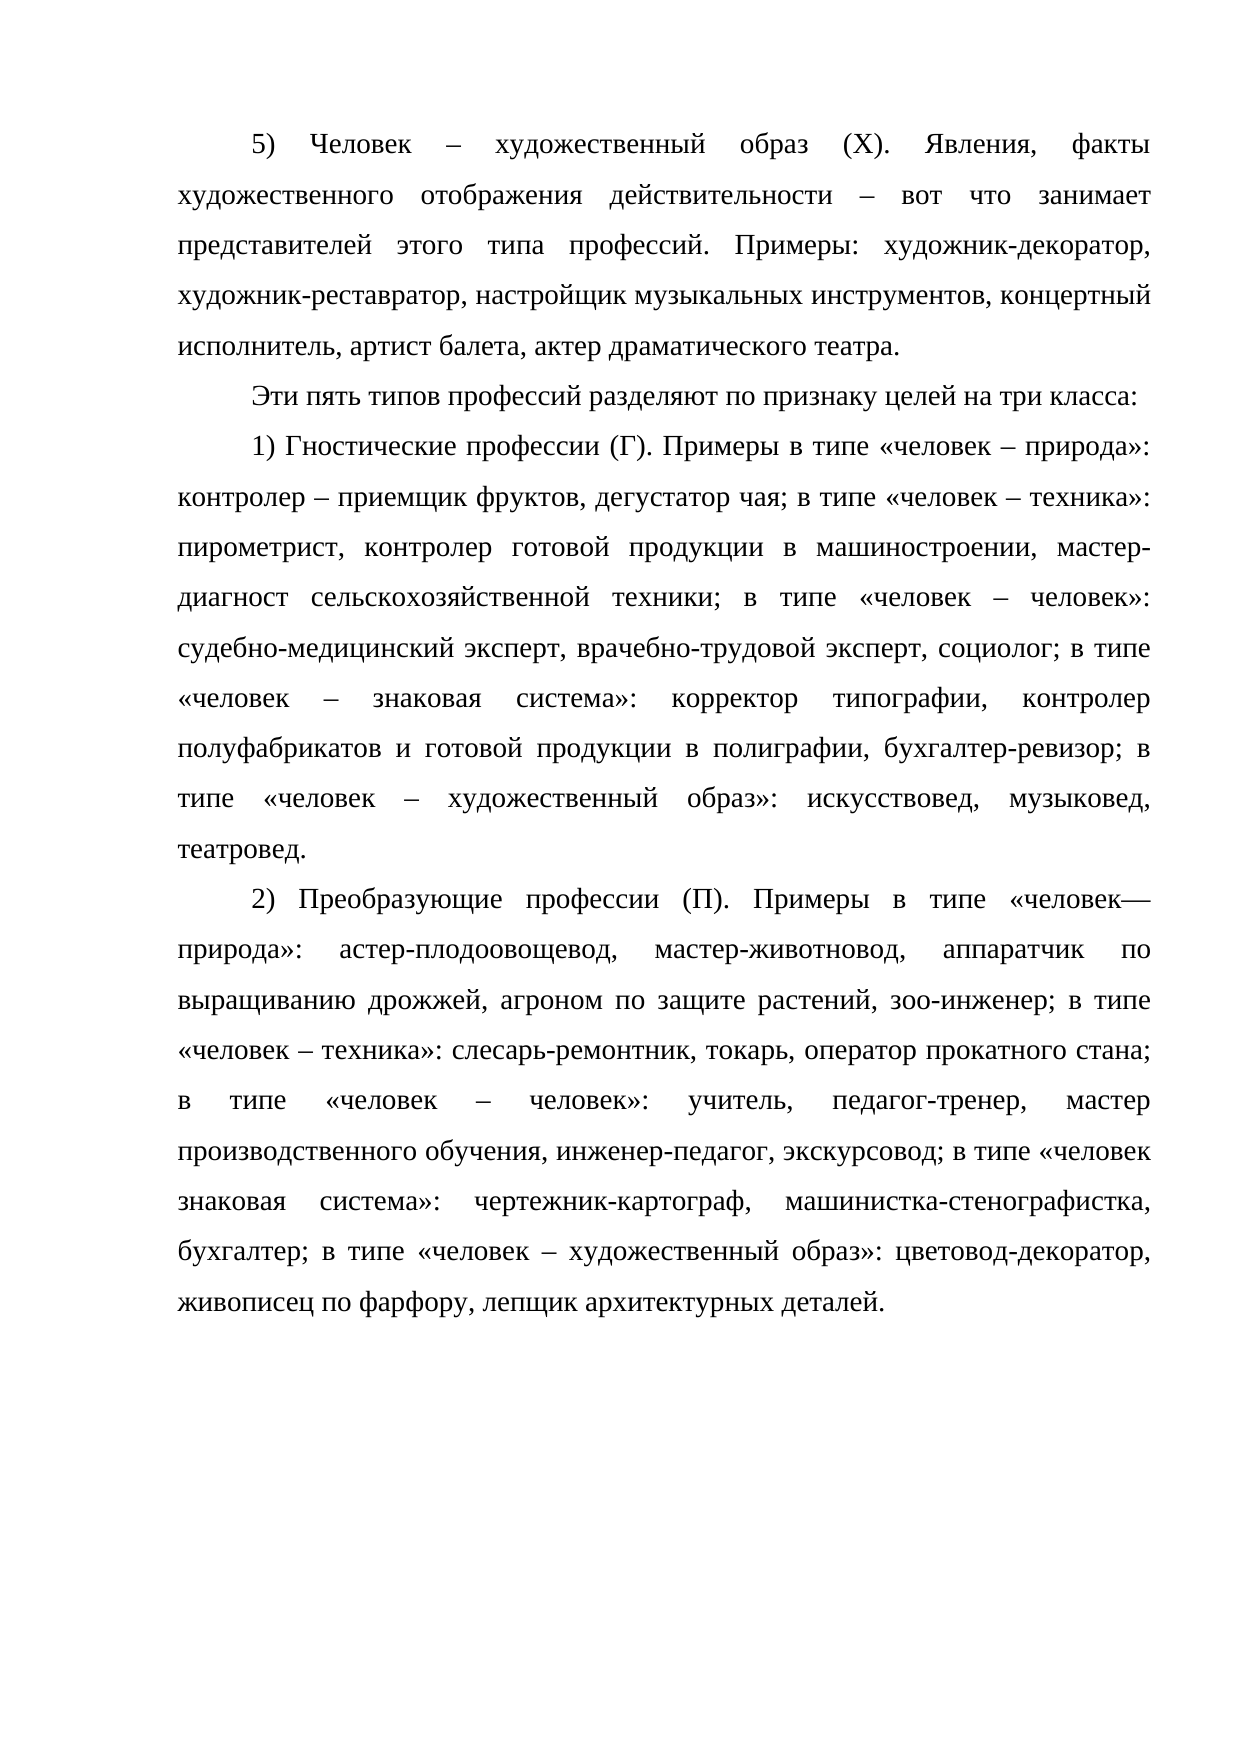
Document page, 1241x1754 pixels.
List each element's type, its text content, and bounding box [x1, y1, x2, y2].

text Эти пять типов профессий разделяют по признаку целей на три класса: [177, 378, 1152, 412]
text 5) Человек – художественный образ (X). Явления, факты художественного отображения действительности – вот что занимает представителей этого типа профессий. Примеры: художник-декоратор, художник-реставратор, настройщик музыкальных инструментов, концертный исполнитель, артист балета, актер драматического театра. [177, 127, 1152, 361]
text 1) Гностические профессии (Г). Примеры в типе «человек – природа»: контролер – приемщик фруктов, дегустатор чая; в типе «человек – техника»: пирометрист, контролер готовой продукции в машиностроении, мастер-диагност сельскохозяйственной техники; в типе «человек – человек»: судебно-медицинский эксперт, врачебно-трудовой эксперт, социолог; в типе «человек – знаковая система»: корректор типографии, контролер полуфабрикатов и готовой продукции в полиграфии, бухгалтер-ревизор; в типе «человек – художественный образ»: искусствовед, музыковед, театровед. [177, 428, 1152, 864]
text 2) Преобразующие профессии (П). Примеры в типе «человек— природа»: астер-плодоовощевод, мастер-животновод, аппаратчик по выращиванию дрожжей, агроном по защите растений, зоо-инженер; в типе «человек – техника»: слесарь-ремонтник, токарь, оператор прокатного стана; в типе «человек – человек»: учитель, педагог-тренер, мастер производственного обучения, инженер-педагог, экскурсовод; в типе «человек знаковая система»: чертежник-картограф, машинистка-стенографистка, бухгалтер; в типе «человек – художественный образ»: цветовод-декоратор, живописец по фарфору, лепщик архитектурных деталей. [177, 881, 1152, 1317]
